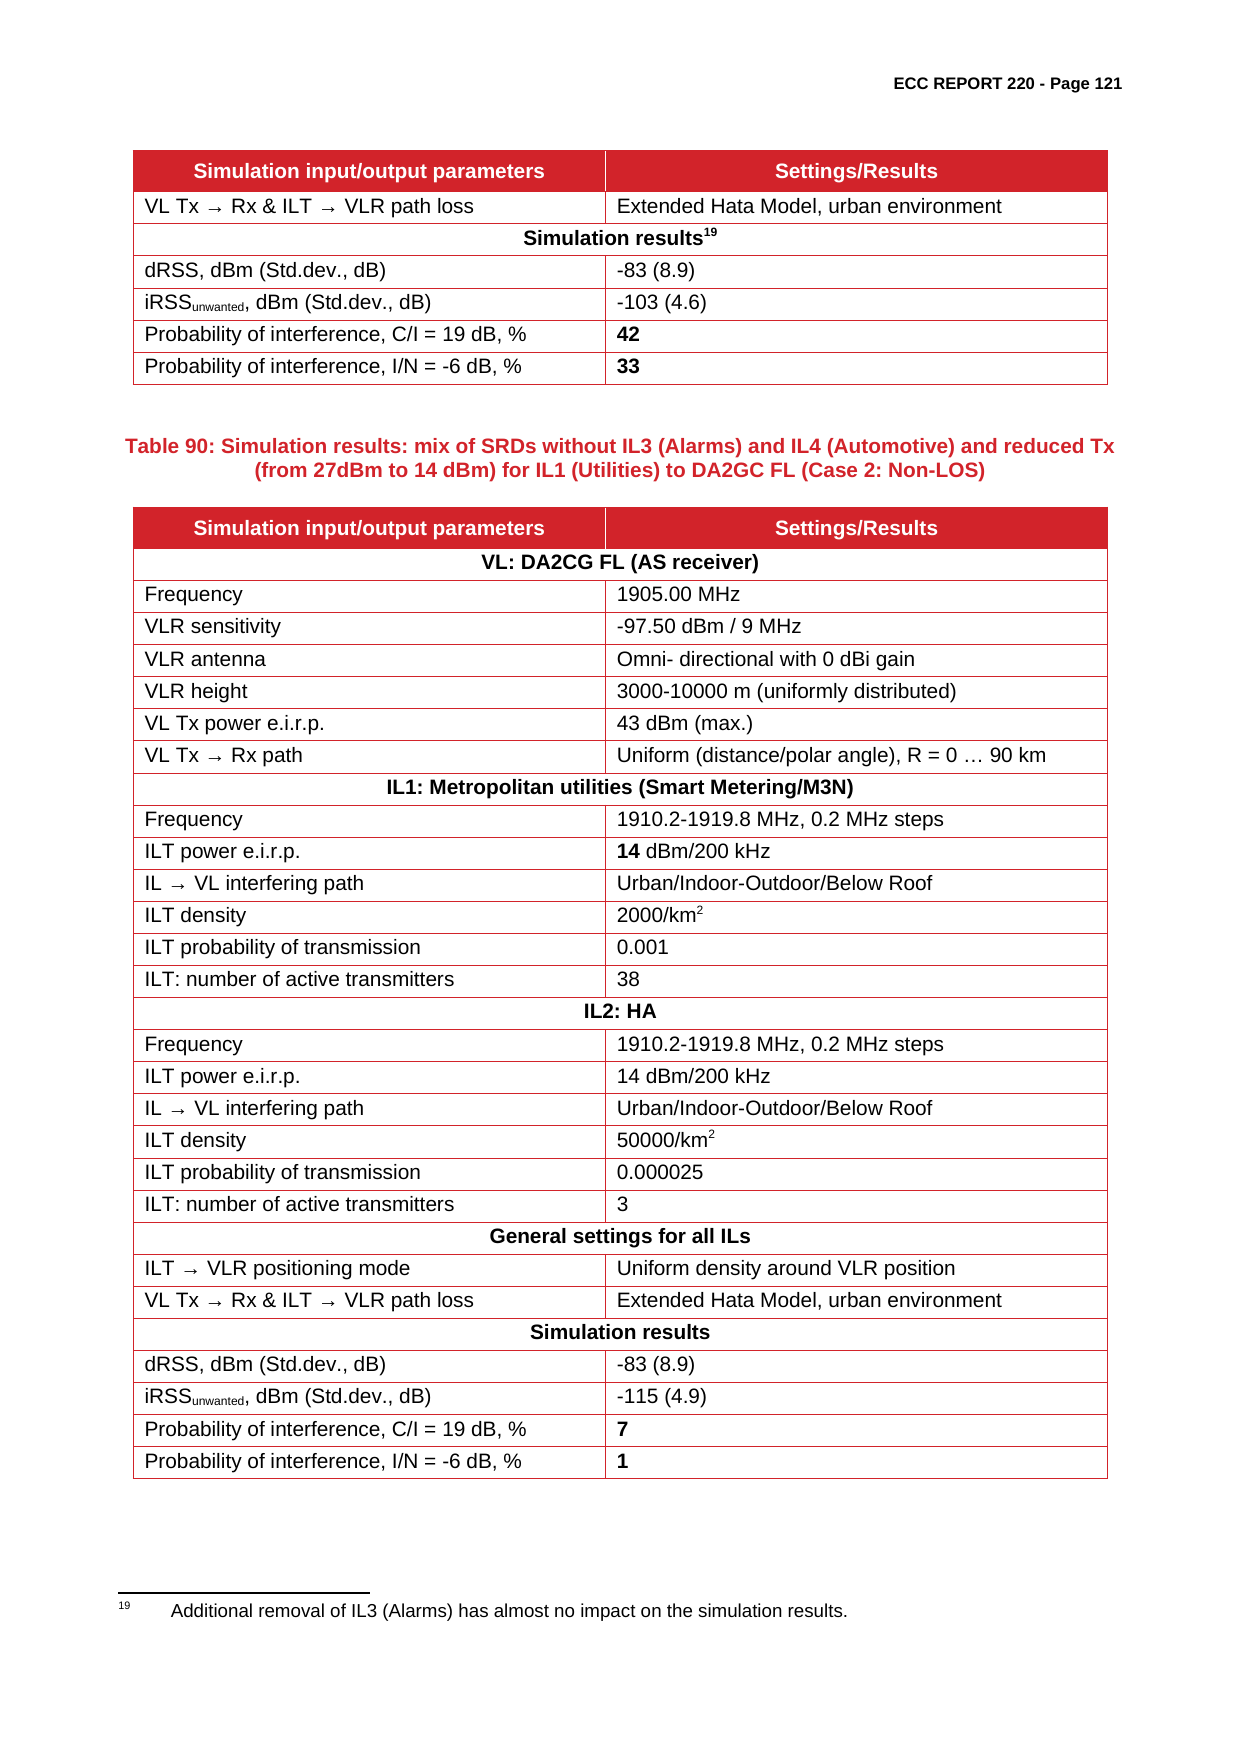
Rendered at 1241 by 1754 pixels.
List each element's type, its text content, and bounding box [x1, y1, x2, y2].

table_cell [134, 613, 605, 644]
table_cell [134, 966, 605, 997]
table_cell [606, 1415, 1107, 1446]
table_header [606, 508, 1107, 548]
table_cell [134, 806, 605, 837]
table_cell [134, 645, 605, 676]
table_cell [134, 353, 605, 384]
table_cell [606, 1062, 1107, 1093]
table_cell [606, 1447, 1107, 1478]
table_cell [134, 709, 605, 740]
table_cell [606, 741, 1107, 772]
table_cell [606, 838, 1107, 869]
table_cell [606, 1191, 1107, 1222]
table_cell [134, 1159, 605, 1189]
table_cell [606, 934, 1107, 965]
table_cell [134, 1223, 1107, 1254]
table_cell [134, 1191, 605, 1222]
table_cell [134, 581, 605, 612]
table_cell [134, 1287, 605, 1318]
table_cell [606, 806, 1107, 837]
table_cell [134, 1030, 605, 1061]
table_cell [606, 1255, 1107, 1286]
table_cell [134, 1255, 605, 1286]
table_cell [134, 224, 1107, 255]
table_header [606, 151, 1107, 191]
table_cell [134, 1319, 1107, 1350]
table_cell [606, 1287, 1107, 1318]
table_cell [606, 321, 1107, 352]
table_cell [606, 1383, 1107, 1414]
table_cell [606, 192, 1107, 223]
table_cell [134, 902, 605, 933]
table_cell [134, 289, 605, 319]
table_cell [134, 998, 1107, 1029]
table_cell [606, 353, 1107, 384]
text Table 90: Simulation results: mix of SRDs without IL3 (Alarms) and IL4 (Automotive) and reduced Tx (from 27dBm to 14 dBm) for IL1 (Utilities) to DA2GC FL (Case 2: Non-LOS) [118, 434, 1122, 482]
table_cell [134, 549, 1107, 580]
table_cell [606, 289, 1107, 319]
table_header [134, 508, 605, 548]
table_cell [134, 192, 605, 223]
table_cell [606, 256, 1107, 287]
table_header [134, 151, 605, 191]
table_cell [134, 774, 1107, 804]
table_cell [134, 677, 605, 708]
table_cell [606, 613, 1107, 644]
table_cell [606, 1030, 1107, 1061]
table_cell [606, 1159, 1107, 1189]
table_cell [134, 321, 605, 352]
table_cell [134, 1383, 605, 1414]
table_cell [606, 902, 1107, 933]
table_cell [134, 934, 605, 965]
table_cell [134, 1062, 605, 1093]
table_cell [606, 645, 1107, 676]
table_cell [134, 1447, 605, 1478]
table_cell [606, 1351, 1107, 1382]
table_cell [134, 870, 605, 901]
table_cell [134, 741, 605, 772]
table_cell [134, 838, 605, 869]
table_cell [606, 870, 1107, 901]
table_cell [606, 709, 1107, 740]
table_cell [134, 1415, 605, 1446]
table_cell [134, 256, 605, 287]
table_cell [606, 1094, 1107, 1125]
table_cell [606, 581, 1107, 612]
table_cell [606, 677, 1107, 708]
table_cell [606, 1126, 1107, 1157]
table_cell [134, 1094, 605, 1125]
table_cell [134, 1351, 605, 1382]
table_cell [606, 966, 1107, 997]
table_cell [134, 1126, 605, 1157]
